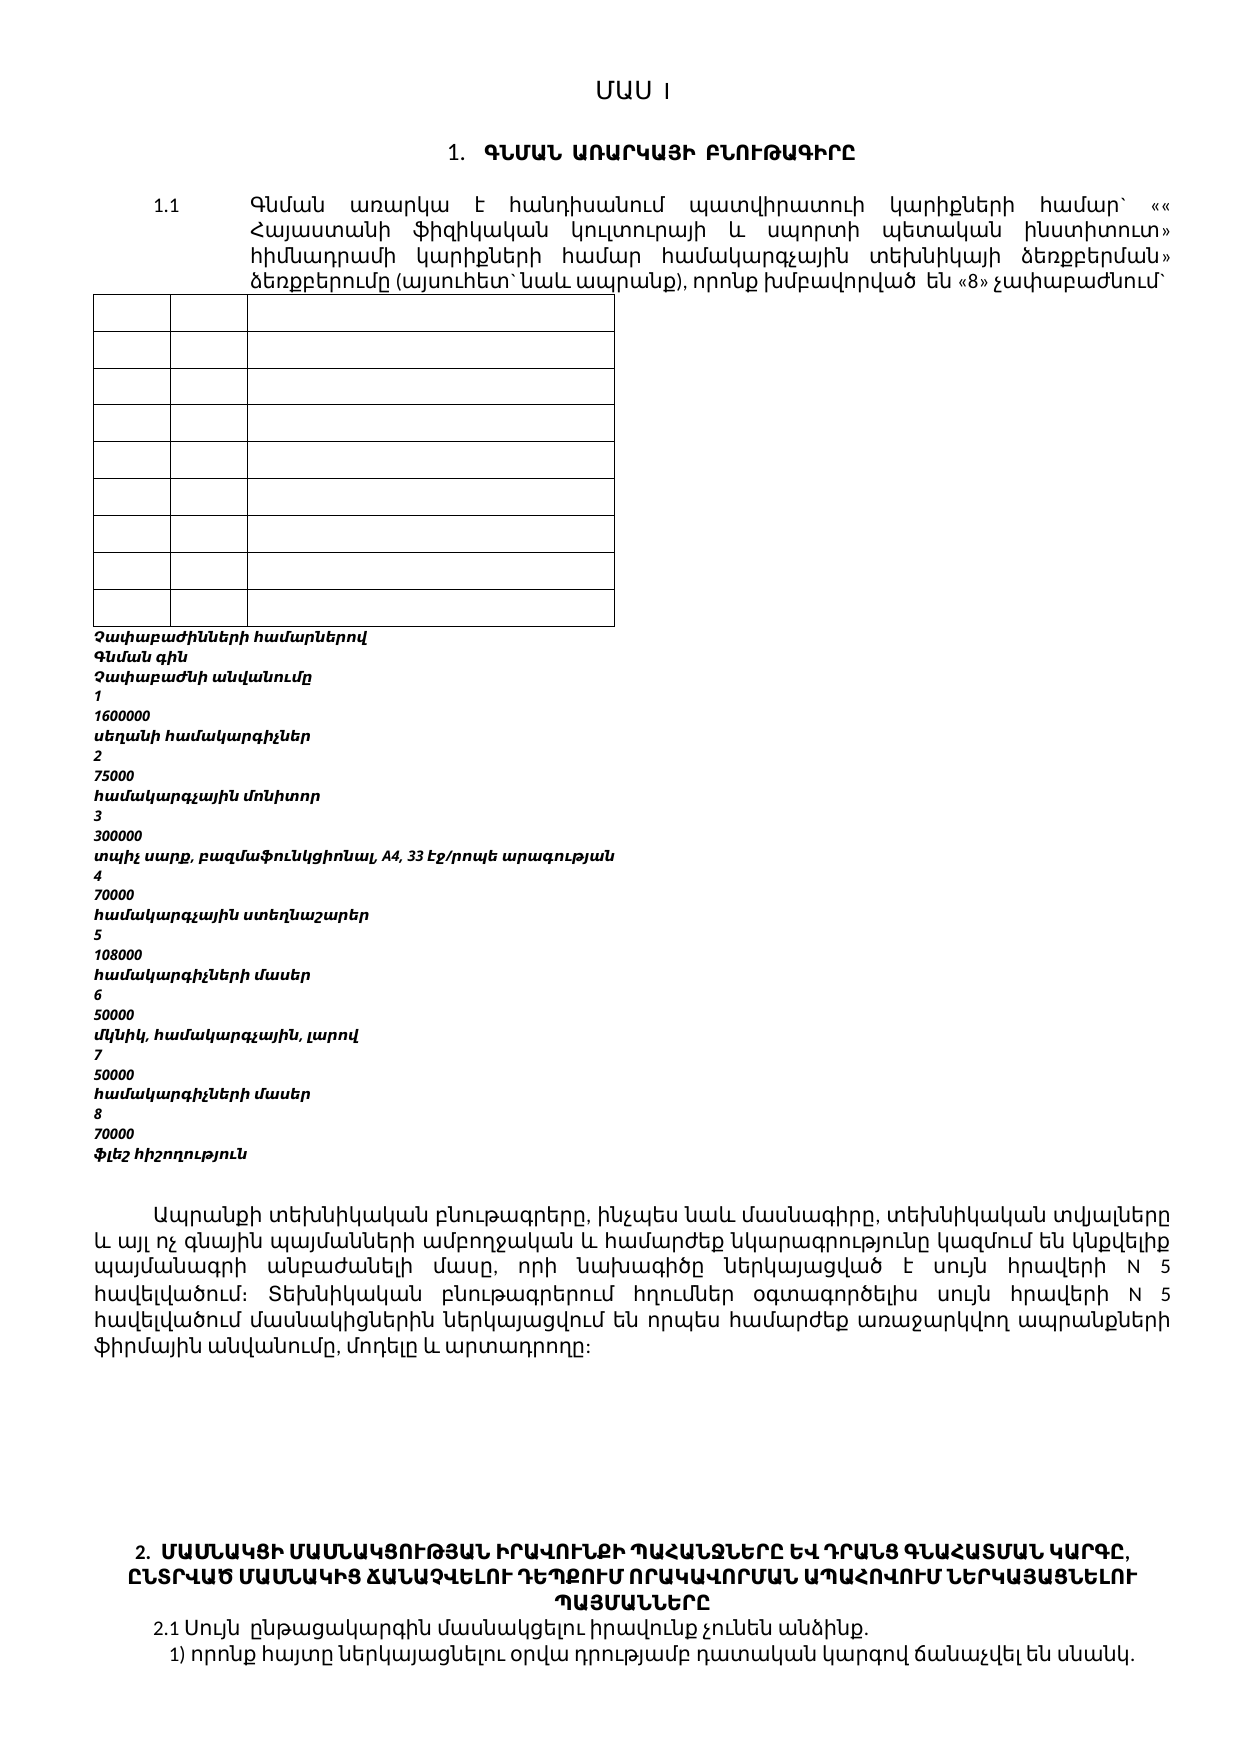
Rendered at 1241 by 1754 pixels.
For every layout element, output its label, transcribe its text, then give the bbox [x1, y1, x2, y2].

subtitle Գնման առարկա է հանդիսանում պատվիրատուի կարիքների համար` «« Հայաստանի ֆիզիկական կուլտուրայի և սպորտի պետական ինստիտուտ» հիմնադրամի կարիքների համար համակարգչային տեխնիկայի ձեռքբերման» ձեռքբերումը (այսուհետ` նաև ապրանք), որոնք խմբավորված են «8» չափաբաժնում` [153, 192, 1171, 294]
text 1) որոնք հայտը ներկայացնելու օրվա դրությամբ դատական կարգով ճանաչվել են սնանկ. [94, 1641, 1171, 1666]
text ՄԱՍ I [94, 75, 1171, 106]
text 2.1 Սույն ընթացակարգին մասնակցելու իրավունք չունեն անձինք. [94, 1615, 1171, 1641]
list ԳՆՄԱՆ ԱՌԱՐԿԱՅԻ ԲՆՈՒԹԱԳԻՐԸ [131, 136, 1171, 167]
text 2. ՄԱՍՆԱԿՑԻ ՄԱՍՆԱԿՑՈՒԹՅԱՆ ԻՐԱՎՈՒՆՔԻ ՊԱՀԱՆՋՆԵՐԸ ԵՎ ԴՐԱՆՑ ԳՆԱՀԱՏՄԱՆ ԿԱՐԳԸ, ԸՆՏՐՎԱԾ ՄԱՍՆԱԿԻՑ ՃԱՆԱՉՎԵԼՈՒ ԴԵՊՔՈՒՄ ՈՐԱԿԱՎՈՐՄԱՆ ԱՊԱՀՈՎՈՒՄ ՆԵՐԿԱՅԱՑՆԵԼՈՒ ՊԱՅՄԱՆՆԵՐԸ [94, 1539, 1171, 1615]
text Ապրանքի տեխնիկական բնութագրերը, ինչպես նաև մասնագիրը, տեխնիկական տվյալները և այլ ոչ գնային պայմանների ամբողջական և համարժեք նկարագրությունը կազմում են կնքվելիք պայմանագրի անբաժանելի մասը, որի նախագիծը ներկայացված է սույն հրավերի N 5 հավելվածում։ Տեխնիկական բնութագրերում հղումներ օգտագործելիս սույն հրավերի N 5 հավելվածում մասնակիցներին ներկայացվում են որպես համարժեք առաջարկվող ապրանքների ֆիրմային անվանումը, մոդելը և արտադրողը: [94, 1203, 1171, 1358]
